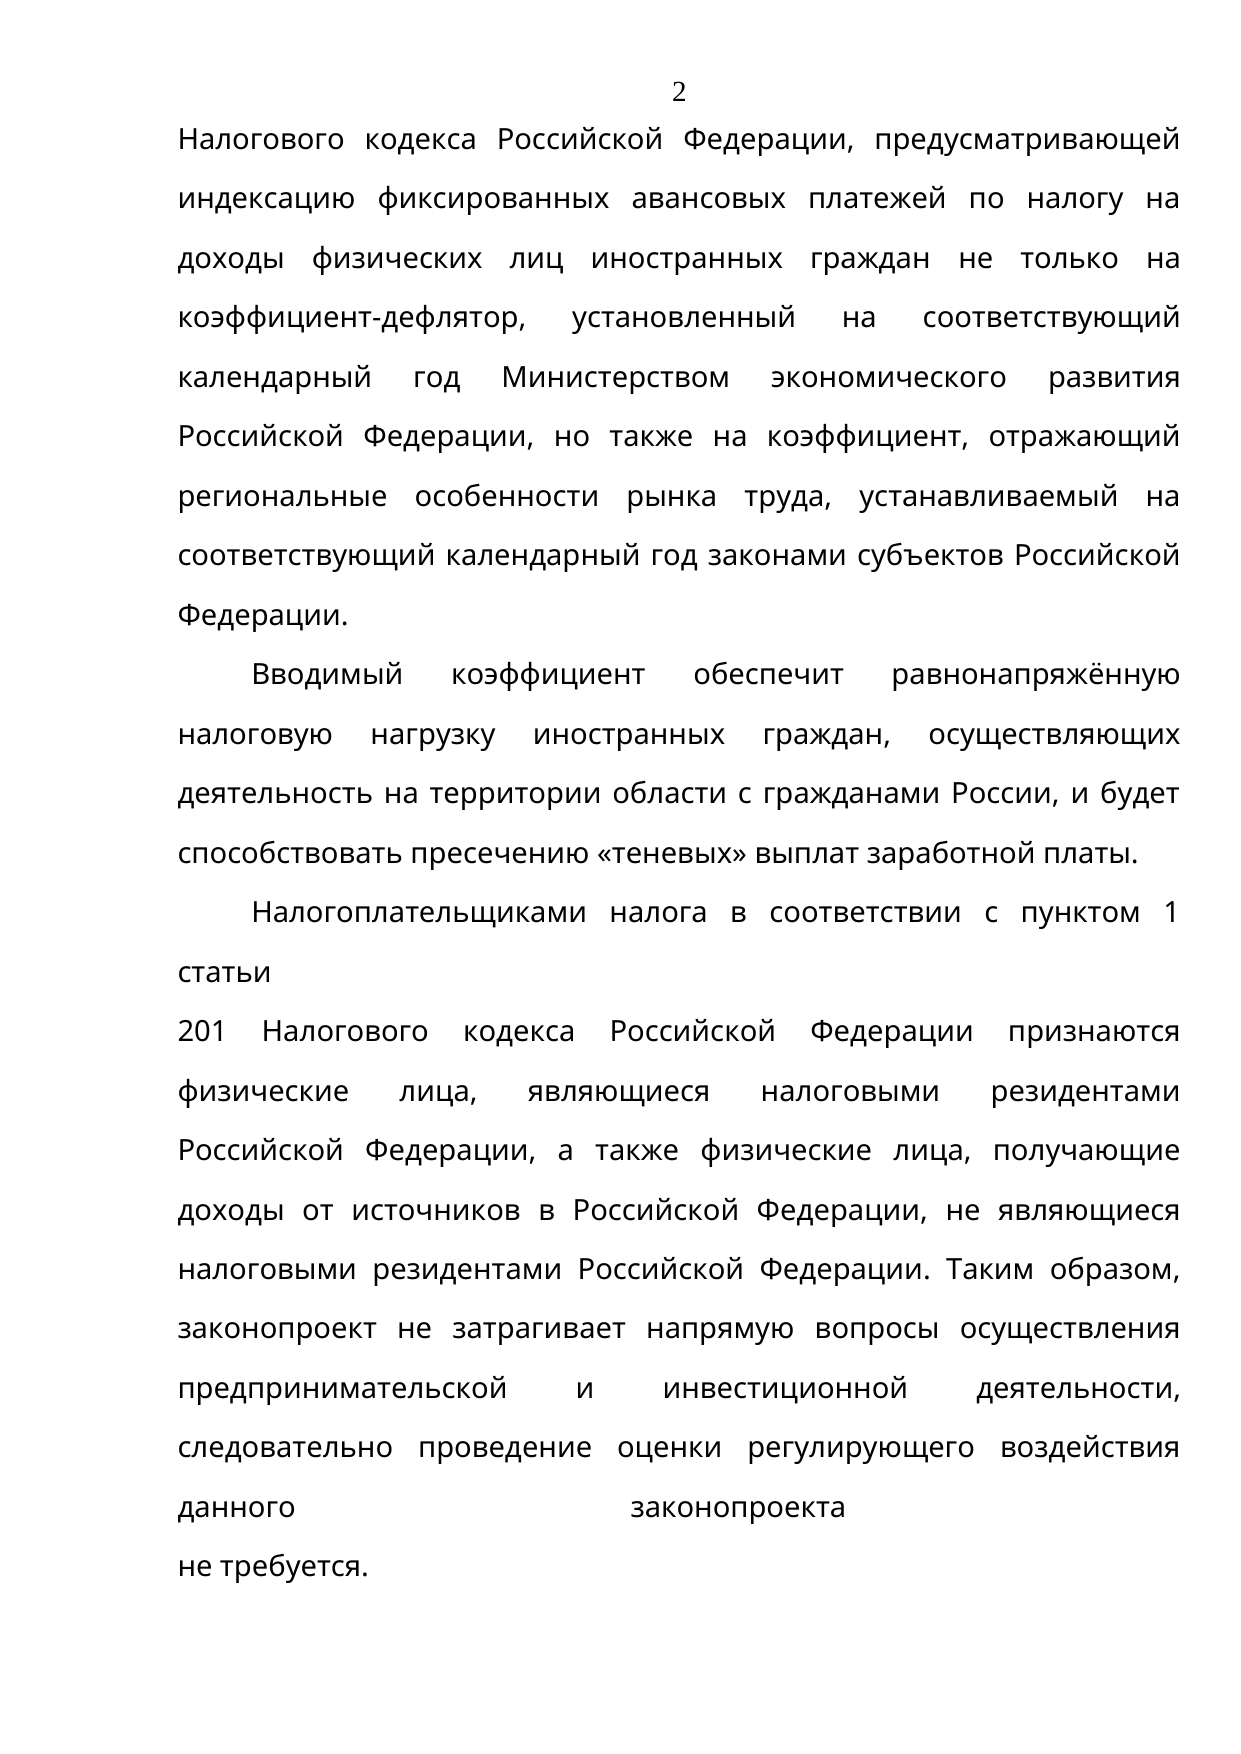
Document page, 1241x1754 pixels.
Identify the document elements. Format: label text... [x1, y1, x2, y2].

text Вводимый коэффициент обеспечит равнонапряжённую налоговую нагрузку иностранных граждан, осуществляющих деятельность на территории области с гражданами России, и будет способствовать пресечению «теневых» выплат заработной платы. [177, 653, 1181, 872]
text Налогоплательщиками налога в соответствии с пунктом 1 статьи 201 Налогового кодекса Российской Федерации признаются физические лица, являющиеся налоговыми резидентами Российской Федерации, а также физические лица, получающие доходы от источников в Российской Федерации, не являющиеся налоговыми резидентами Российской Федерации. Таким образом, законопроект не затрагивает напрямую вопросы осуществления предпринимательской и инвестиционной деятельности, следовательно проведение оценки регулирующего воздействия данного законопроекта не требуется. [177, 891, 1181, 1585]
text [177, 118, 1181, 634]
